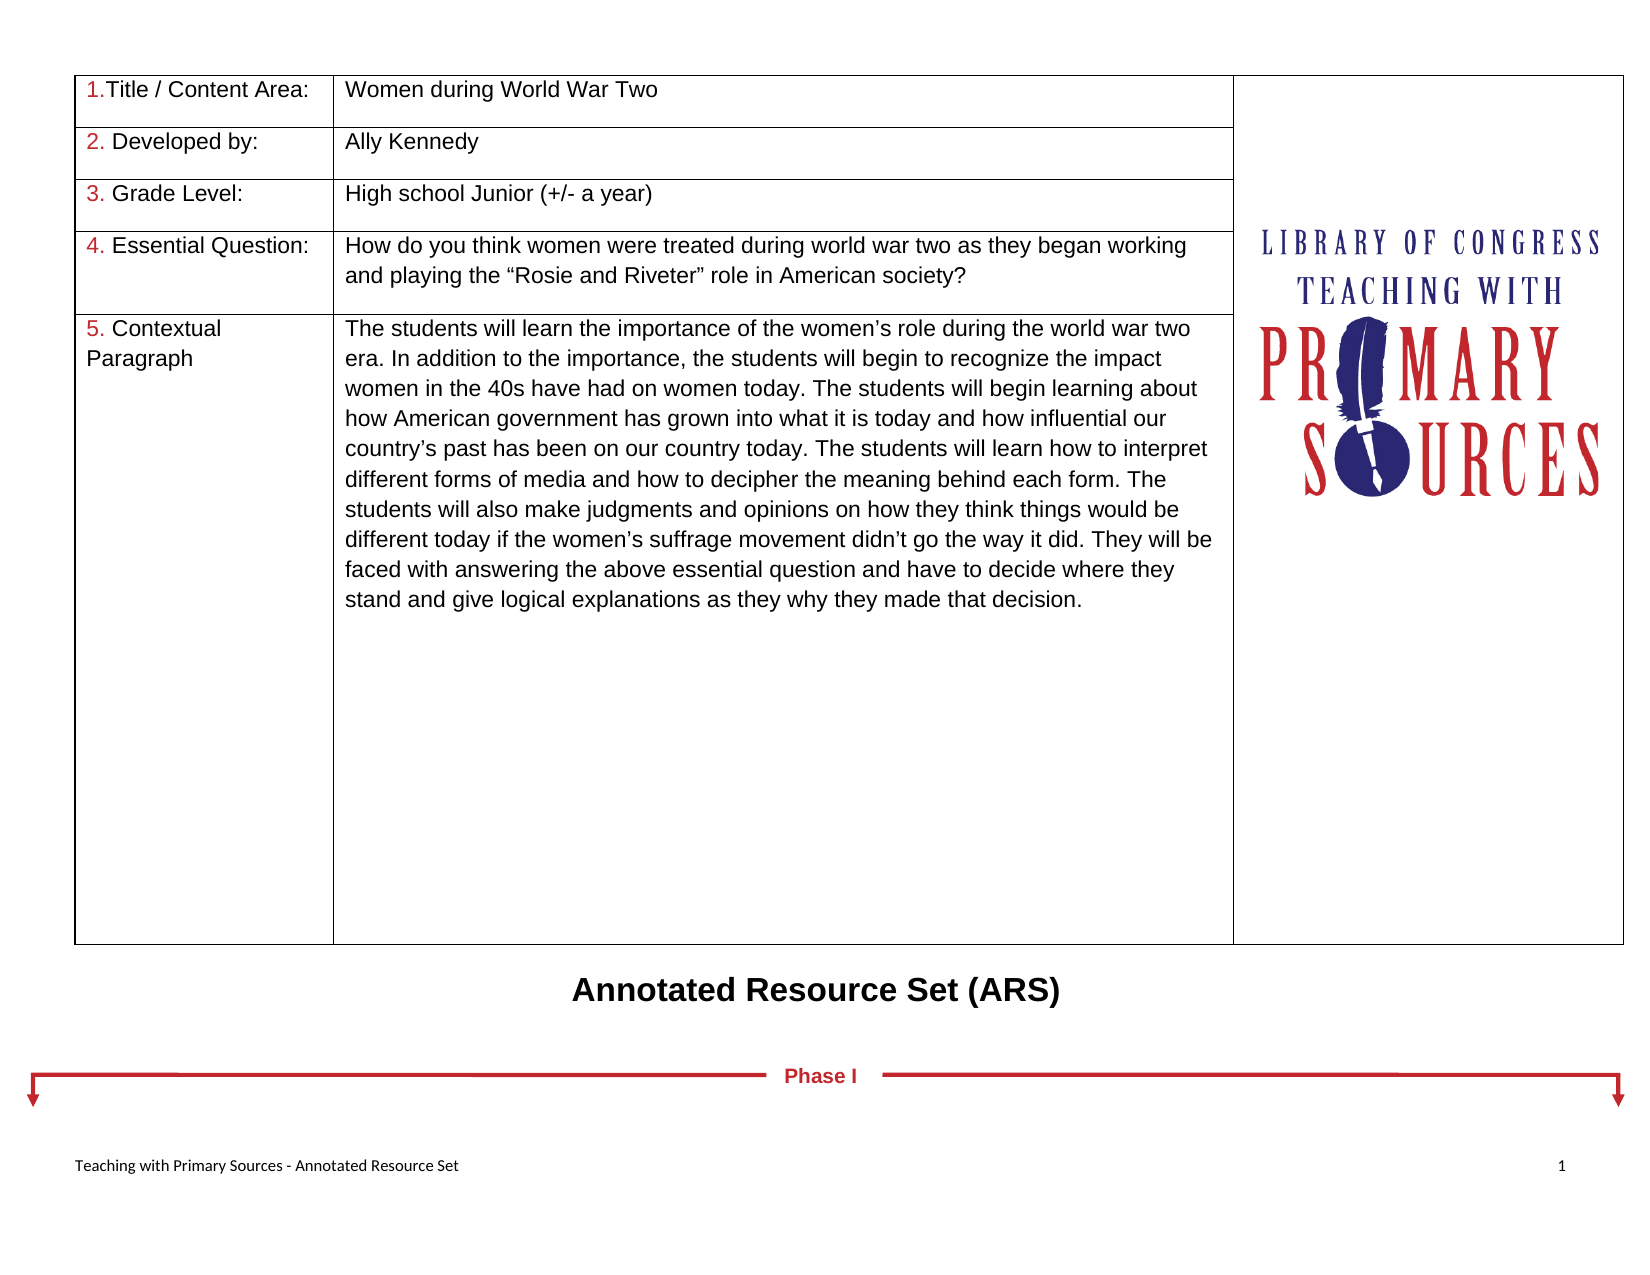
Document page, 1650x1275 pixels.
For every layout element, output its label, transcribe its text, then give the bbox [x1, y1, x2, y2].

subtitle Annotated Resource Set (ARS) [75, 970, 1566, 1052]
table_header [1234, 76, 1623, 944]
table_cell 5. Contextual Paragraph [76, 315, 333, 944]
table_cell 4. Essential Question: [76, 232, 333, 313]
table_cell How do you think women were treated during world war two as they began working and playing the “Rosie and Riveter” role in American society? [334, 232, 1233, 313]
table_cell 2. Developed by: [76, 128, 333, 179]
table_header 1.Title / Content Area: [76, 76, 333, 127]
text Phase I [75, 1064, 1566, 1088]
table_cell Ally Kennedy [334, 128, 1233, 179]
picture [1259, 229, 1599, 497]
table_cell The students will learn the importance of the women’s role during the world war two era. In addition to the importance, the students will begin to recognize the impact women in the 40s have had on women today. The students will begin learning about how American government has grown into what it is today and how influential our country’s past has been on our country today. The students will learn how to interpret different forms of media and how to decipher the meaning behind each form. The students will also make judgments and opinions on how they think things would be different today if the women’s suffrage movement didn’t go the way it did. They will be faced with answering the above essential question and have to decide where they stand and give logical explanations as they why they made that decision. [334, 315, 1233, 944]
table_cell 3. Grade Level: [76, 180, 333, 231]
table_cell High school Junior (+/- a year) [334, 180, 1233, 231]
table_header Women during World War Two [334, 76, 1233, 127]
